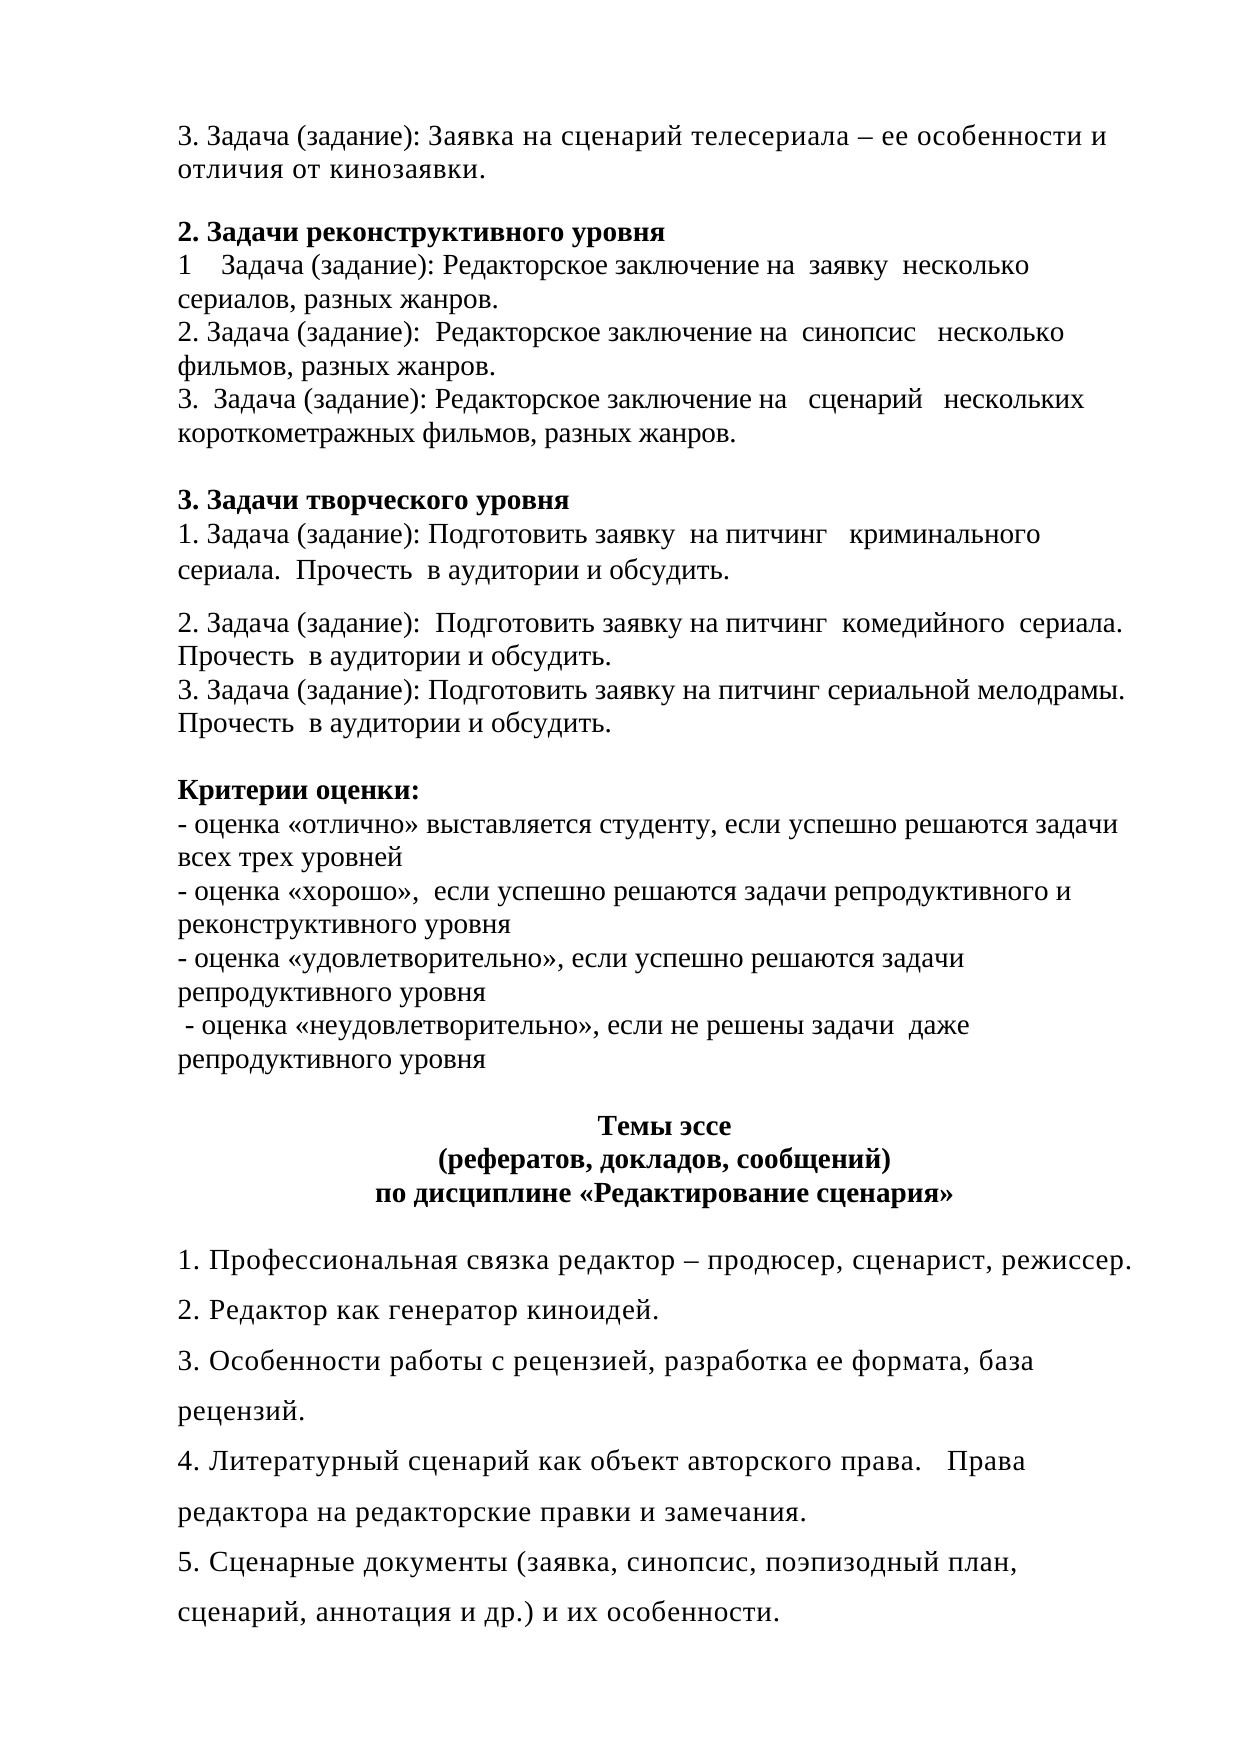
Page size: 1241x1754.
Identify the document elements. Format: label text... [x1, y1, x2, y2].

text 3. Задачи творческого уровня [177, 482, 1152, 516]
text 1. Задача (задание): Подготовить заявку на питчинг криминального сериала. Прочесть в аудитории и обсудить. [177, 516, 1152, 586]
text 3. Особенности работы с рецензией, разработка ее формата, база рецензий. [177, 1343, 1152, 1427]
text 5. Сценарные документы (заявка, синопсис, поэпизодный план, сценарий, аннотация и др.) и их особенности. [177, 1544, 1152, 1628]
text по дисциплине «Редактирование сценария» [177, 1175, 1152, 1208]
text - оценка «хорошо», если успешно решаются задачи репродуктивного и реконструктивного уровня [177, 873, 1152, 940]
text 1. Профессиональная связка редактор – продюсер, сценарист, режиссер. [177, 1242, 1152, 1276]
text - оценка «отлично» выставляется студенту, если успешно решаются задачи всех трех уровней [177, 806, 1152, 873]
text 3. Задача (задание): Заявка на сценарий телесериала – ее особенности и отличия от кинозаявки. [177, 118, 1152, 185]
text 2. Задача (задание): Подготовить заявку на питчинг комедийного сериала. Прочесть в аудитории и обсудить. 3. Задача (задание): Подготовить заявку на питчинг сериальной мелодрамы. Прочесть в аудитории и обсудить. [177, 605, 1152, 739]
text 2. Редактор как генератор киноидей. [177, 1292, 1152, 1326]
text Критерии оценки: [177, 772, 1152, 806]
text 2. Задачи реконструктивного уровня [177, 214, 1152, 247]
text 3. Задача (задание): Редакторское заключение на сценарий нескольких короткометражных фильмов, разных жанров. [177, 382, 1152, 449]
text 4. Литературный сценарий как объект авторского права. Права редактора на редакторские правки и замечания. [177, 1443, 1152, 1527]
text - оценка «неудовлетворительно», если не решены задачи даже репродуктивного уровня [177, 1007, 1152, 1074]
text - оценка «удовлетворительно», если успешно решаются задачи репродуктивного уровня [177, 940, 1152, 1007]
text 2. Задача (задание): Редакторское заключение на синопсис несколько фильмов, разных жанров. [177, 314, 1152, 382]
text 1 Задача (задание): Редакторское заключение на заявку несколько сериалов, разных жанров. [177, 247, 1152, 314]
text (рефератов, докладов, сообщений) [177, 1141, 1152, 1175]
text Темы эссе [177, 1108, 1152, 1141]
